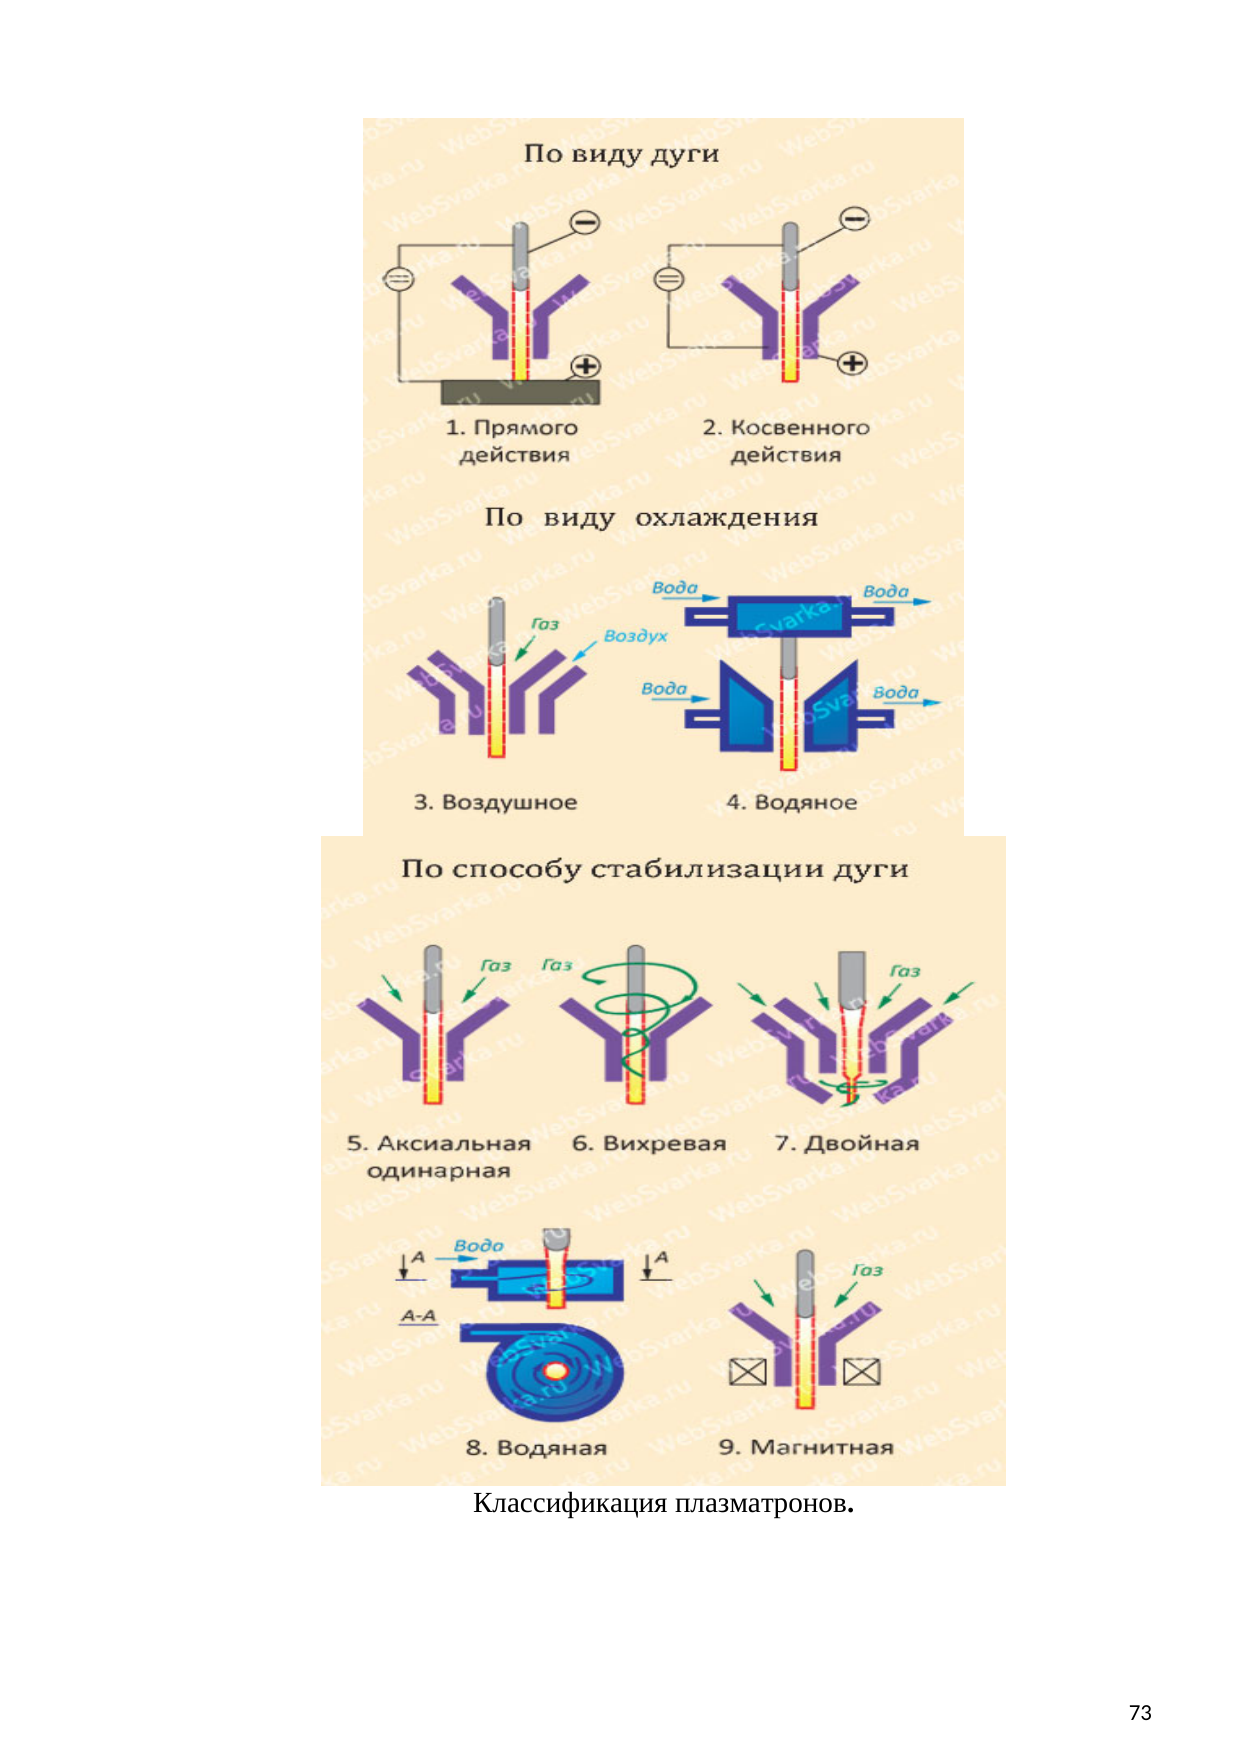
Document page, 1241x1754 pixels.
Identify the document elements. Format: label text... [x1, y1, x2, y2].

picture [321, 118, 1006, 1486]
text Классификация плазматронов. [177, 1486, 1150, 1519]
